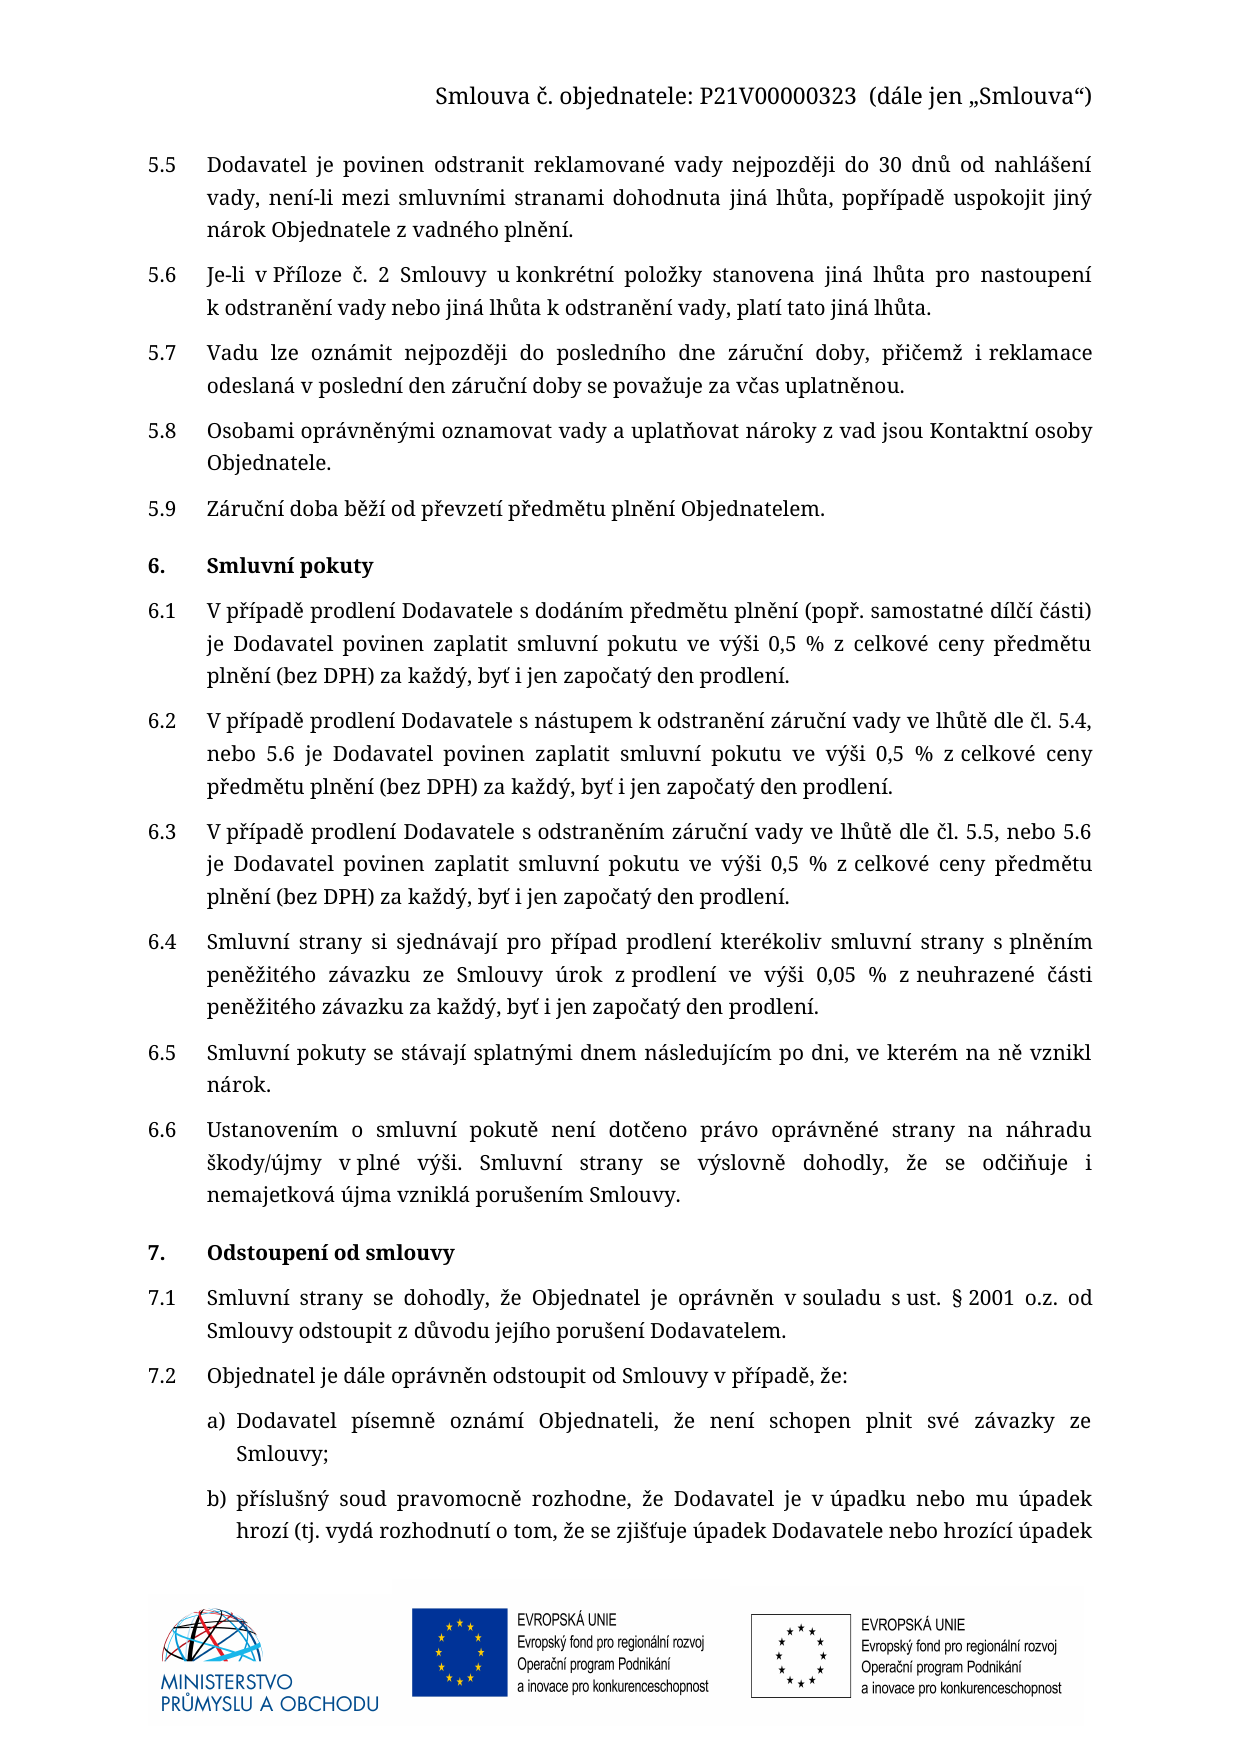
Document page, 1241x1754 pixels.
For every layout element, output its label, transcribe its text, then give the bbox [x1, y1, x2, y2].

list Dodavatel písemně oznámí Objednateli, že není schopen plnit své závazky ze Smlouvy; [207, 1406, 1093, 1467]
list Odstoupení od smlouvy [148, 1238, 1093, 1267]
list Smluvní strany se dohodly, že Objednatel je oprávněn v souladu s ust. § 2001 o.z. od Smlouvy odstoupit z důvodu jejího porušení Dodavatelem. [148, 1283, 1093, 1344]
picture [147, 1579, 1084, 1726]
list Smluvní pokuty [148, 551, 1093, 580]
list Vadu lze oznámit nejpozději do posledního dne záruční doby, přičemž i reklamace odeslaná v poslední den záruční doby se považuje za včas uplatněnou. [148, 338, 1093, 399]
list Ustanovením o smluvní pokutě není dotčeno právo oprávněné strany na náhradu škody/újmy v plné výši. Smluvní strany se výslovně dohodly, že se odčiňuje i nemajetková újma vzniklá porušením Smlouvy. [148, 1115, 1093, 1209]
list V případě prodlení Dodavatele s nástupem k odstranění záruční vady ve lhůtě dle čl. 5.4, nebo 5.6 je Dodavatel povinen zaplatit smluvní pokutu ve výši 0,5 % z celkové ceny předmětu plnění (bez DPH) za každý, byť i jen započatý den prodlení. [148, 707, 1093, 800]
list Objednatel je dále oprávněn odstoupit od Smlouvy v případě, že: [148, 1361, 1093, 1389]
list V případě prodlení Dodavatele s dodáním předmětu plnění (popř. samostatné dílčí části) je Dodavatel povinen zaplatit smluvní pokutu ve výši 0,5 % z celkové ceny předmětu plnění (bez DPH) za každý, byť i jen započatý den prodlení. [148, 596, 1093, 690]
list Záruční doba běží od převzetí předmětu plnění Objednatelem. [148, 494, 1093, 522]
list Smluvní strany si sjednávají pro případ prodlení kterékoliv smluvní strany s plněním peněžitého závazku ze Smlouvy úrok z prodlení ve výši 0,05 % z neuhrazené části peněžitého závazku za každý, byť i jen započatý den prodlení. [148, 927, 1093, 1021]
list Dodavatel je povinen odstranit reklamované vady nejpozději do 30 dnů od nahlášení vady, není-li mezi smluvními stranami dohodnuta jiná lhůta, popřípadě uspokojit jiný nárok Objednatele z vadného plnění. [148, 150, 1093, 244]
list Je-li v Příloze č. 2 Smlouvy u konkrétní položky stanovena jiná lhůta pro nastoupení k odstranění vady nebo jiná lhůta k odstranění vady, platí tato jiná lhůta. [148, 261, 1093, 322]
list Smluvní pokuty se stávají splatnými dnem následujícím po dni, ve kterém na ně vznikl nárok. [148, 1038, 1093, 1099]
list Osobami oprávněnými oznamovat vady a uplatňovat nároky z vad jsou Kontaktní osoby Objednatele. [148, 416, 1093, 477]
list V případě prodlení Dodavatele s odstraněním záruční vady ve lhůtě dle čl. 5.5, nebo 5.6 je Dodavatel povinen zaplatit smluvní pokutu ve výši 0,5 % z celkové ceny předmětu plnění (bez DPH) za každý, byť i jen započatý den prodlení. [148, 817, 1093, 911]
